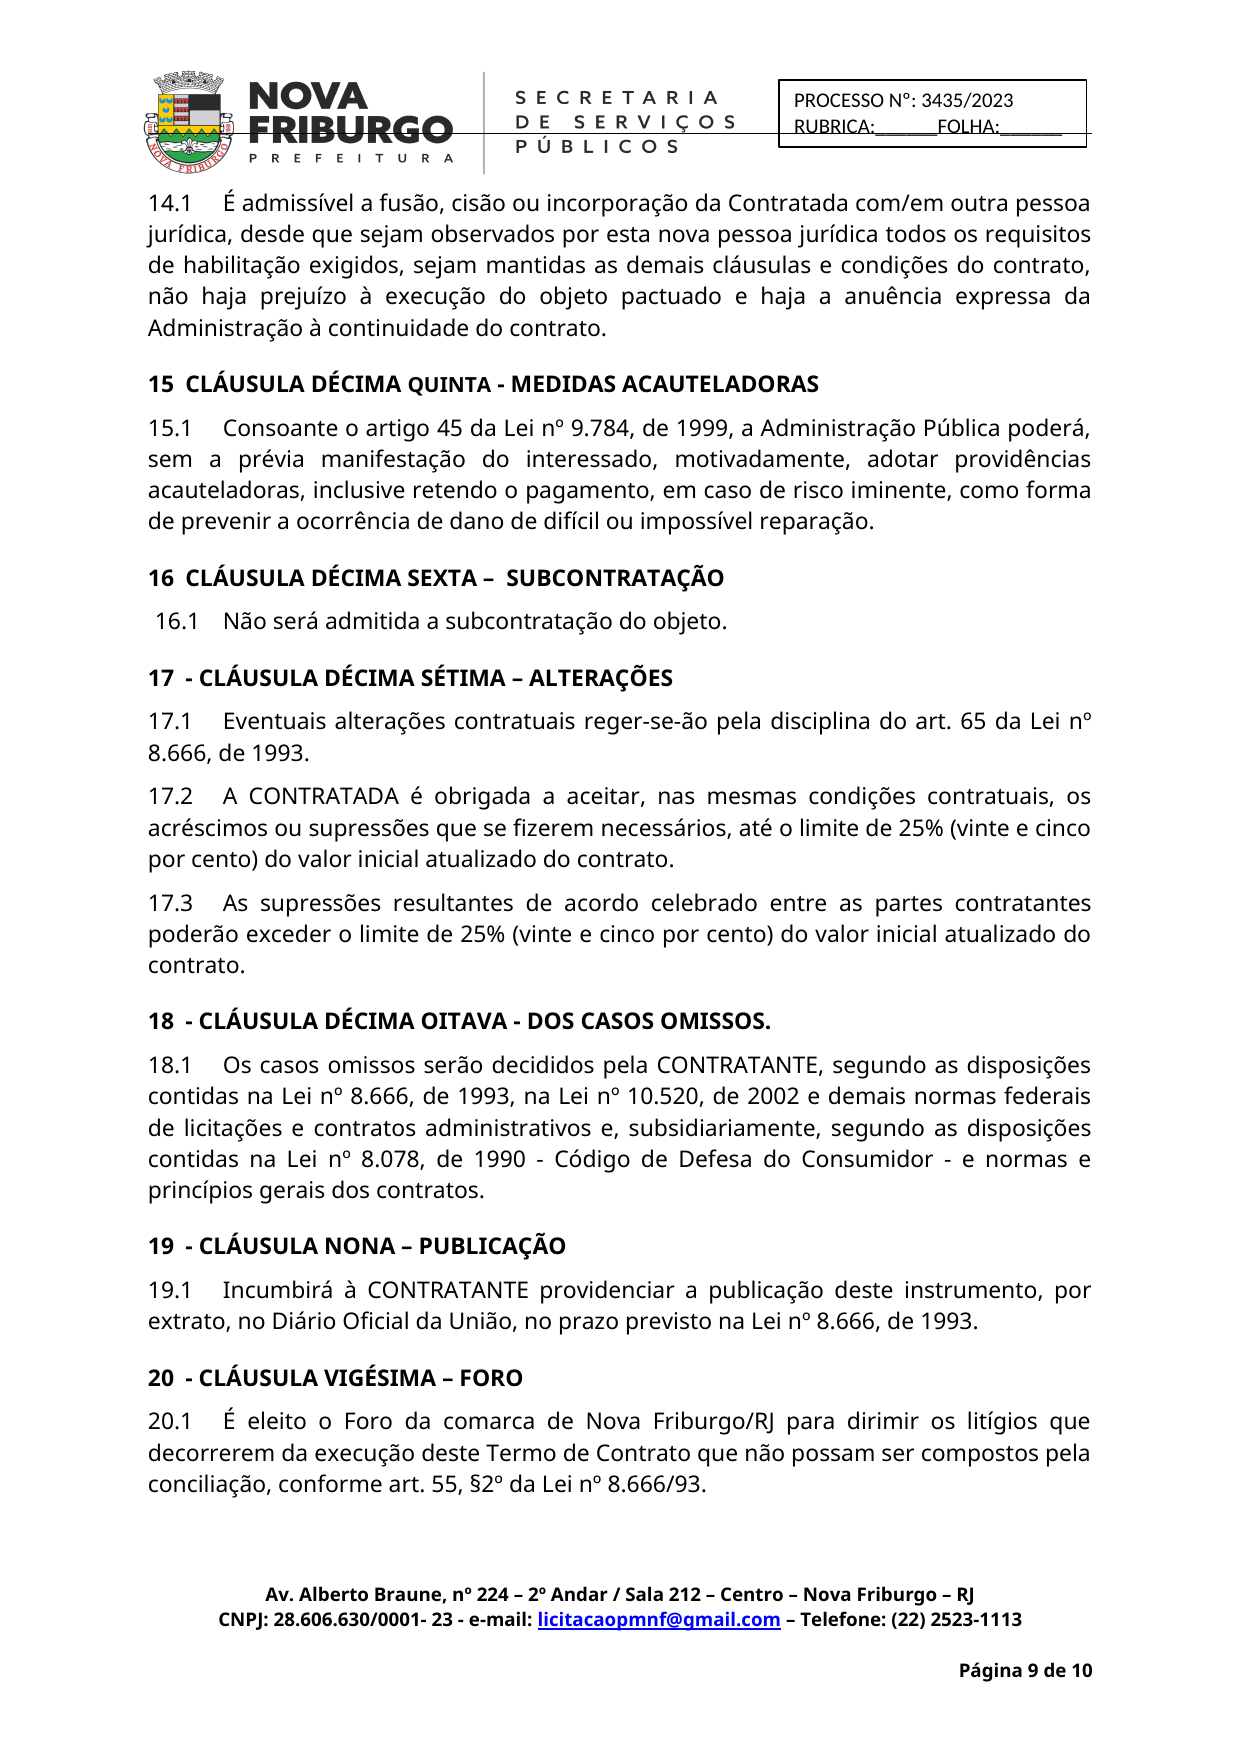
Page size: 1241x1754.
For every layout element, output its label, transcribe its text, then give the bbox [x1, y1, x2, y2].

list É admissível a fusão, cisão ou incorporação da Contratada com/em outra pessoa jurídica, desde que sejam observados por esta nova pessoa jurídica todos os requisitos de habilitação exigidos, sejam mantidas as demais cláusulas e condições do contrato, não haja prejuízo à execução do objeto pactuado e haja a anuência expressa da Administração à continuidade do contrato. [148, 148, 1092, 343]
picture [136, 53, 755, 187]
list Os casos omissos serão decididos pela CONTRATANTE, segundo as disposições contidas na Lei nº 8.666, de 1993, na Lei nº 10.520, de 2002 e demais normas federais de licitações e contratos administrativos e, subsidiariamente, segundo as disposições contidas na Lei nº 8.078, de 1990 - Código de Defesa do Consumidor - e normas e princípios gerais dos contratos. [148, 1049, 1092, 1205]
list - CLÁUSULA DÉCIMA OITAVA - DOS CASOS OMISSOS. [148, 1005, 1092, 1037]
list Não será admitida a subcontratação do objeto. [154, 605, 1092, 637]
list Incumbirá à CONTRATANTE providenciar a publicação deste instrumento, por extrato, no Diário Oficial da União, no prazo previsto na Lei nº 8.666, de 1993. [148, 1274, 1092, 1337]
list A CONTRATADA é obrigada a aceitar, nas mesmas condições contratuais, os acréscimos ou supressões que se fizerem necessários, até o limite de 25% (vinte e cinco por cento) do valor inicial atualizado do contrato. [148, 780, 1092, 874]
list CLÁUSULA DÉCIMA QUINTA - MEDIDAS ACAUTELADORAS [148, 368, 1092, 399]
list É eleito o Foro da comarca de Nova Friburgo/RJ para dirimir os litígios que decorrerem da execução deste Termo de Contrato que não possam ser compostos pela conciliação, conforme art. 55, §2º da Lei nº 8.666/93. [148, 1405, 1092, 1499]
list - CLÁUSULA NONA – PUBLICAÇÃO [148, 1230, 1092, 1262]
list - CLÁUSULA DÉCIMA SÉTIMA – ALTERAÇÕES [148, 662, 1092, 693]
list As supressões resultantes de acordo celebrado entre as partes contratantes poderão exceder o limite de 25% (vinte e cinco por cento) do valor inicial atualizado do contrato. [148, 887, 1092, 980]
list Eventuais alterações contratuais reger-se-ão pela disciplina do art. 65 da Lei nº 8.666, de 1993. [148, 705, 1092, 768]
list - CLÁUSULA VIGÉSIMA – FORO [148, 1362, 1092, 1393]
list CLÁUSULA DÉCIMA SEXTA – SUBCONTRATAÇÃO [148, 562, 1092, 593]
list Consoante o artigo 45 da Lei nº 9.784, de 1999, a Administração Pública poderá, sem a prévia manifestação do interessado, motivadamente, adotar providências acauteladoras, inclusive retendo o pagamento, em caso de risco iminente, como forma de prevenir a ocorrência de dano de difícil ou impossível reparação. [148, 412, 1092, 537]
